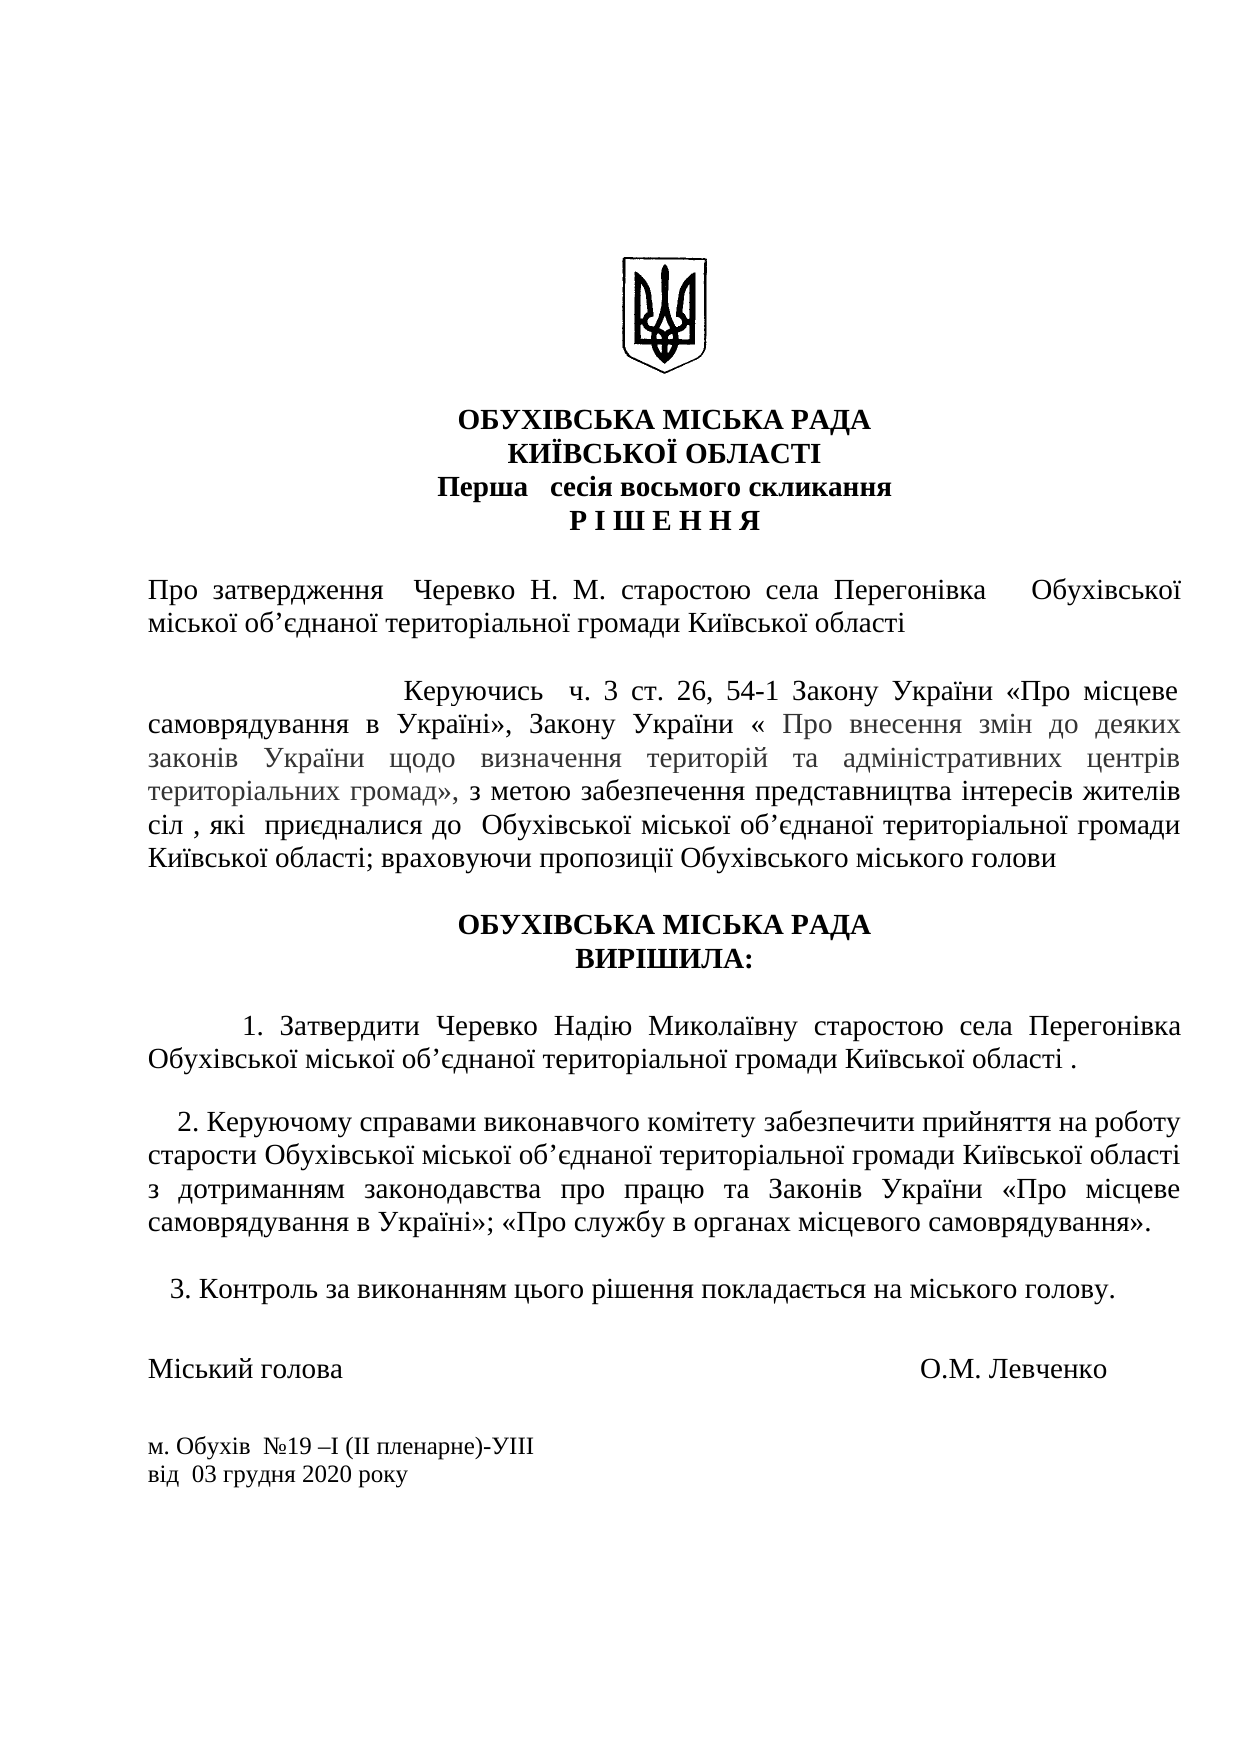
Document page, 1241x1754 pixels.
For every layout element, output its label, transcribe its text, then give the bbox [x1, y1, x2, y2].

text ВИРІШИЛА: [148, 941, 1181, 974]
text від 03 грудня 2020 року [148, 1459, 1181, 1488]
text КИЇВСЬКОЇ ОБЛАСТІ [148, 436, 1181, 469]
text 3. Контроль за виконанням цього рішення покладається на міського голову. [148, 1272, 1181, 1305]
text 2. Керуючому справами виконавчого комітету забезпечити прийняття на роботу старости Обухівської міської об’єднаної територіальної громади Київської області з дотриманням законодавства про працю та Законів України «Про місцеве самоврядування в Україні»; «Про службу в органах місцевого самоврядування». [148, 1104, 1181, 1238]
text 1. Затвердити Черевко Надію Миколаївну старостою села Перегонівка Обухівської міської об’єднаної територіальної громади Київської області . [148, 1008, 1181, 1075]
text ОБУХІВСЬКА МІСЬКА РАДА [148, 402, 1181, 436]
text м. Обухів №19 –І (ІІ пленарне)-УІІІ [148, 1431, 1181, 1459]
text Міський голова О.М. Левченко [148, 1351, 1181, 1385]
text Про затвердження Черевко Н. М. старостою села Перегонівка Обухівської міської об’єднаної територіальної громади Київської області [148, 572, 1181, 639]
picture [621, 256, 708, 374]
text Перша сесія восьмого скликання [148, 469, 1181, 503]
text Керуючись ч. 3 ст. 26, 54-1 Закону України «Про місцеве самоврядування в Україні», Закону України « Про внесення змін до деяких законів України щодо визначення територій та адміністративних центрів територіальних громад», з метою забезпечення представництва інтересів жителів сіл , які приєдналися до Обухівської міської об’єднаної територіальної громади Київської області; враховуючи пропозиції Обухівського міського голови [148, 807, 1181, 874]
text Р І Ш Е Н Н Я [148, 503, 1181, 536]
text Керуючись ч. 3 ст. 26, 54-1 Закону України «Про місцеве самоврядування в Україні», Закону України « Про внесення змін до деяких законів України щодо визначення територій та адміністративних центрів територіальних громад», з метою забезпечення представництва інтересів жителів сіл , які приєдналися до Обухівської міської об’єднаної територіальної громади Київської області; враховуючи пропозиції Обухівського міського голови [148, 706, 1181, 807]
text ОБУХІВСЬКА МІСЬКА РАДА [148, 907, 1181, 941]
